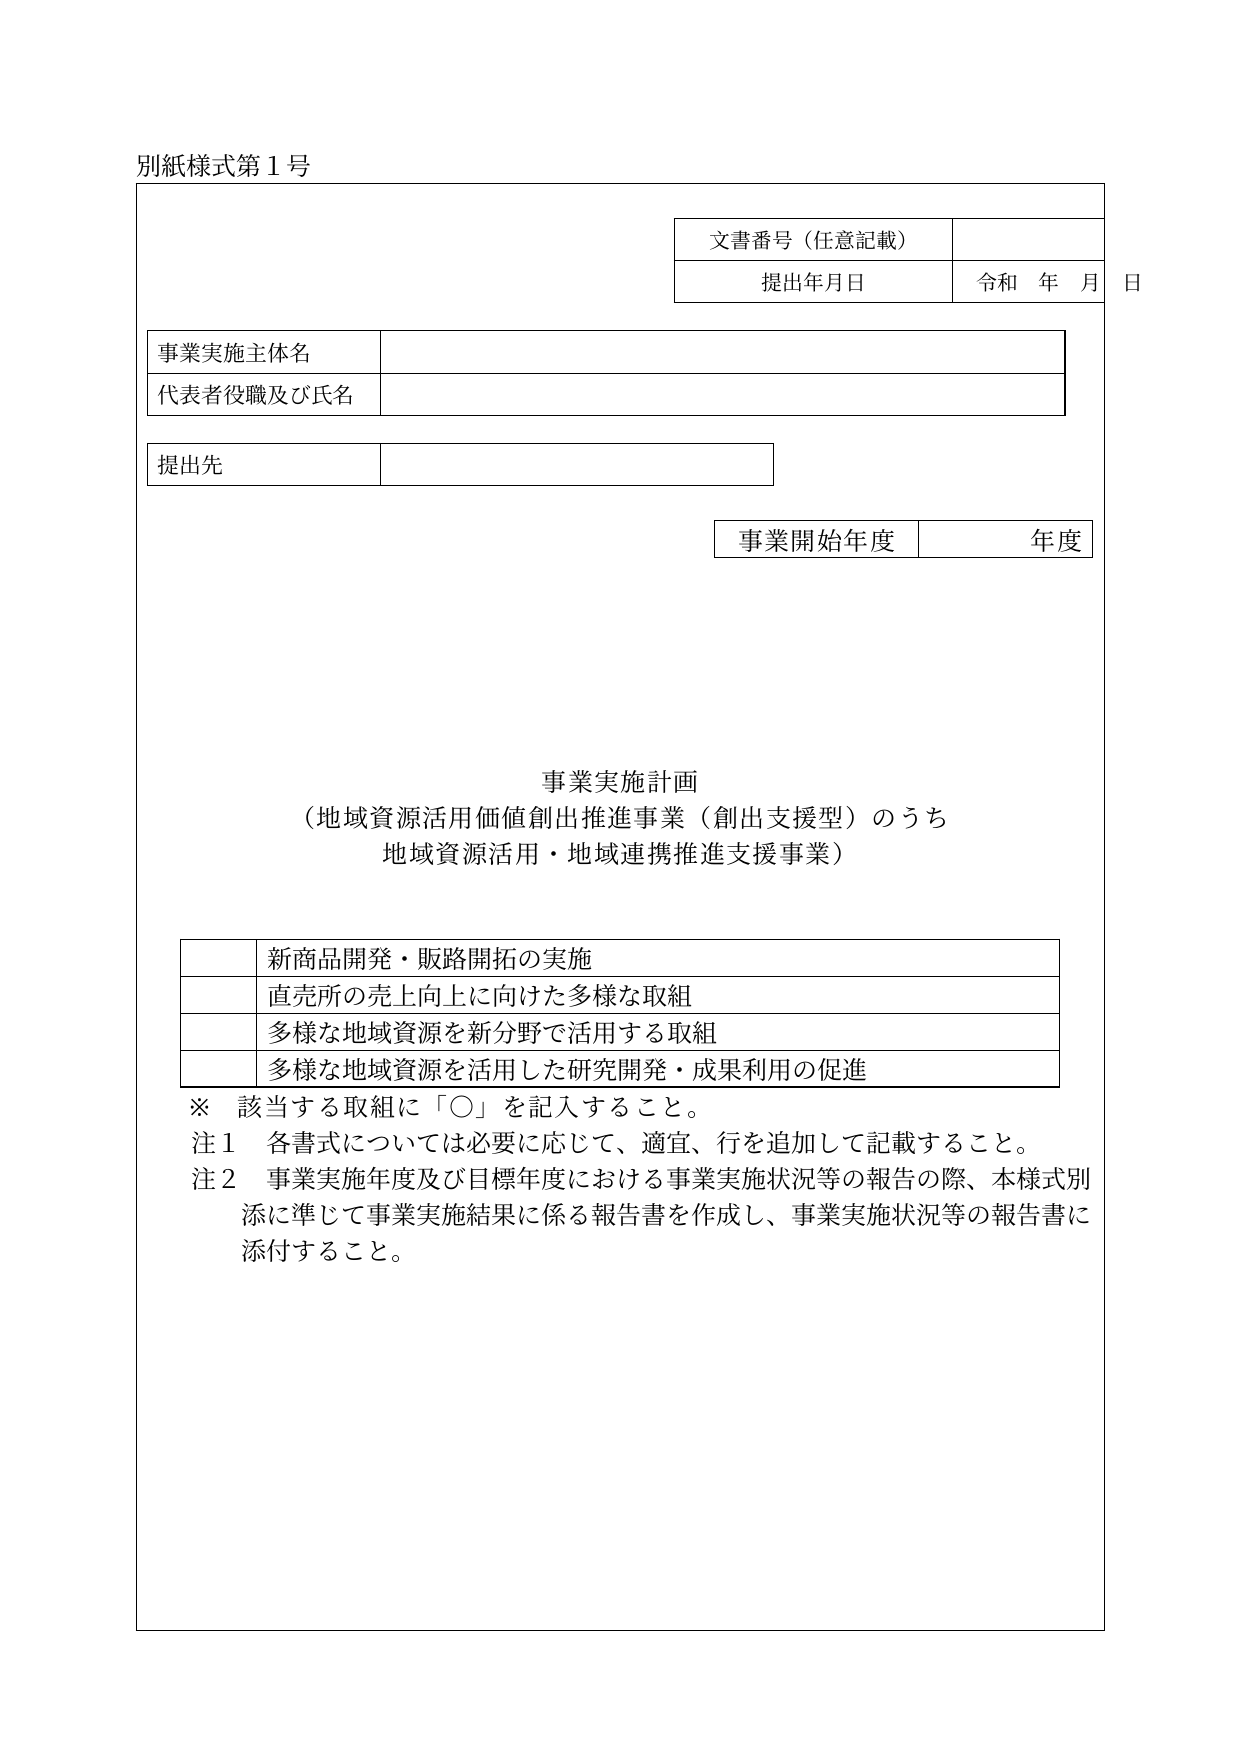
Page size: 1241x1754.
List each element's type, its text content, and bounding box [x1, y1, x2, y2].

table_header 事業実施計画 （地域資源活用価値創出推進事業（創出支援型）のうち 地域資源活用・地域連携推進支援事業） ※ 該当する取組に「○」を記入すること。 注１ 各書式については必要に応じて、適宜、行を追加して記載すること。 注２ 事業実施年度及び目標年度における事業実施状況等の報告の際、本様式別添に準じて事業実施結果に係る報告書を作成し、事業実施状況等の報告書に添付すること。 [137, 184, 1104, 1630]
text 別紙様式第１号 [136, 147, 1104, 183]
